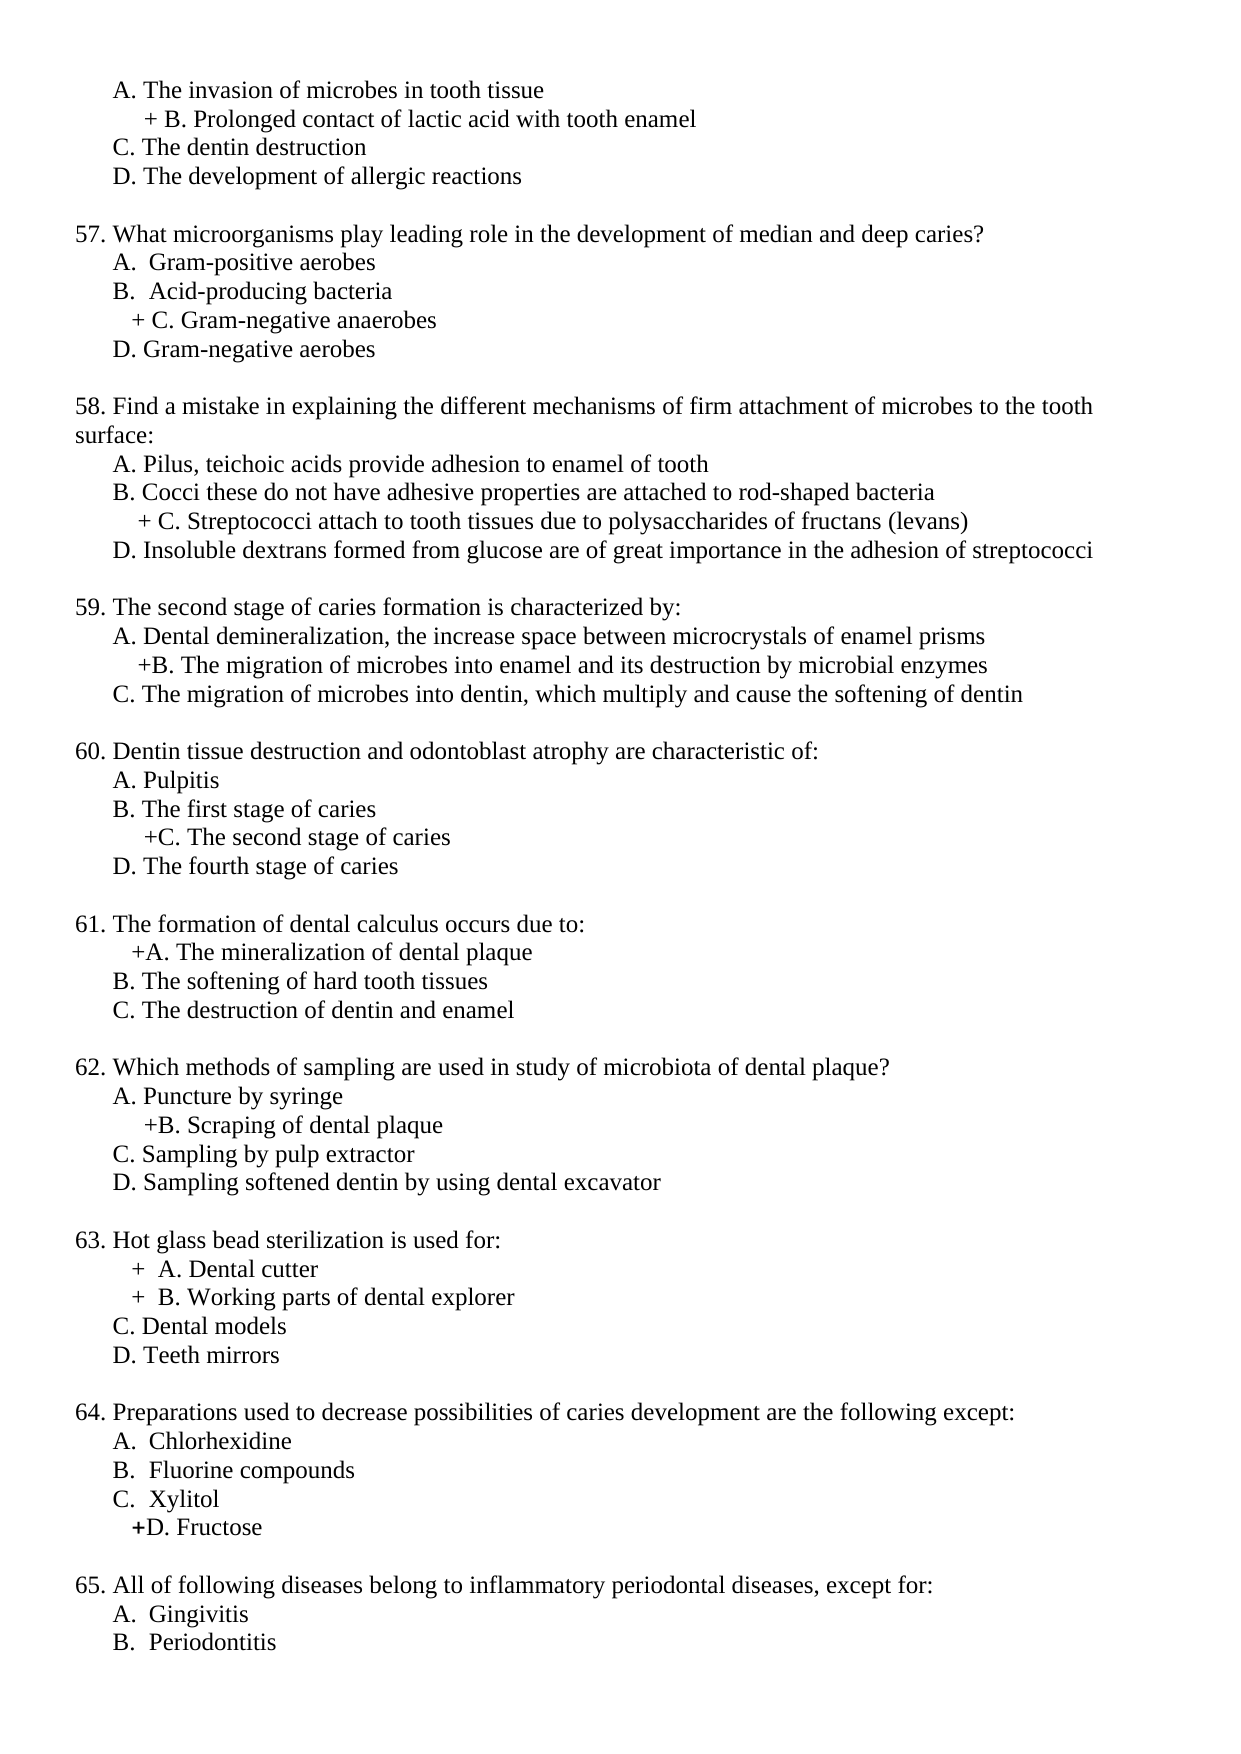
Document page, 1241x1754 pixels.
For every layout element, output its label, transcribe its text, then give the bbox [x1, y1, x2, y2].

text 65. All of following diseases belong to inflammatory periodontal diseases, except for: [75, 1570, 1165, 1599]
text C. The destruction of dentin and enamel [75, 995, 1165, 1024]
text B. Fluorine compounds [75, 1455, 1165, 1484]
text 61. The formation of dental calculus occurs due to: [75, 909, 1165, 937]
text A. The invasion of microbes in tooth tissue [75, 75, 1165, 104]
text 62. Which methods of sampling are used in study of microbiota of dental plaque? [75, 1052, 1165, 1081]
text A. Dental demineralization, the increase space between microcrystals of enamel prisms [75, 621, 1165, 650]
text B. Cocci these do not have adhesive properties are attached to rod-shaped bacteria [75, 477, 1165, 506]
text C. Dental models [75, 1311, 1165, 1340]
text C. The migration of microbes into dentin, which multiply and cause the softening of dentin [75, 679, 1165, 707]
text + C. Gram-negative anaerobes [75, 305, 1165, 334]
text С. The dentin destruction [75, 132, 1165, 161]
text +A. The mineralization of dental plaque [75, 937, 1165, 966]
text 64. Preparations used to decrease possibilities of caries development are the following except: [75, 1397, 1165, 1426]
text A. Gram-positive aerobes [75, 247, 1165, 276]
text B. Periodontitis [75, 1627, 1165, 1656]
text 57. What microorganisms play leading role in the development of median and deep caries? [75, 219, 1165, 247]
text D. Fructose [75, 1512, 1165, 1541]
text D. Sampling softened dentin by using dental excavator [75, 1167, 1165, 1196]
text D. The fourth stage of caries [75, 851, 1165, 880]
text B. Acid-producing bacteria [75, 276, 1165, 305]
text A. Gingivitis [75, 1599, 1165, 1627]
text A. Puncture by syringe [75, 1081, 1165, 1110]
text A. Chlorhexidine [75, 1426, 1165, 1455]
text + C. Streptococci attach to tooth tissues due to polysaccharides of fructans (levans) [75, 506, 1165, 535]
text 63. Hot glass bead sterilization is used for: [75, 1225, 1165, 1254]
text D. Teeth mirrors [75, 1340, 1165, 1369]
text +B. Scraping of dental plaque [75, 1110, 1165, 1139]
text B. The first stage of caries [75, 794, 1165, 822]
text A. Pulpitis [75, 765, 1165, 794]
text D. Gram-negative aerobes [75, 334, 1165, 362]
text D. Insoluble dextrans formed from glucose are of great importance in the adhesion of streptococci [75, 535, 1165, 564]
text +C. The second stage of caries [75, 822, 1165, 851]
text A. Pilus, teichoic acids provide adhesion to enamel of tooth [75, 449, 1165, 477]
text C. Xylitol [75, 1484, 1165, 1512]
text + B. Prolonged contact of lactic acid with tooth enamel [75, 104, 1165, 132]
text B. The softening of hard tooth tissues [75, 966, 1165, 995]
text 59. The second stage of caries formation is characterized by: [75, 592, 1165, 621]
text D. The development of allergic reactions [75, 161, 1165, 190]
text + B. Working parts of dental explorer [75, 1282, 1165, 1311]
text C. Sampling by pulp extractor [75, 1139, 1165, 1167]
text +B. The migration of microbes into enamel and its destruction by microbial enzymes [75, 650, 1165, 679]
text 58. Find a mistake in explaining the different mechanisms of firm attachment of microbes to the tooth surface: [75, 391, 1165, 449]
text 60. Dentin tissue destruction and odontoblast atrophy are characteristic of: [75, 736, 1165, 765]
text + A. Dental cutter [75, 1254, 1165, 1282]
